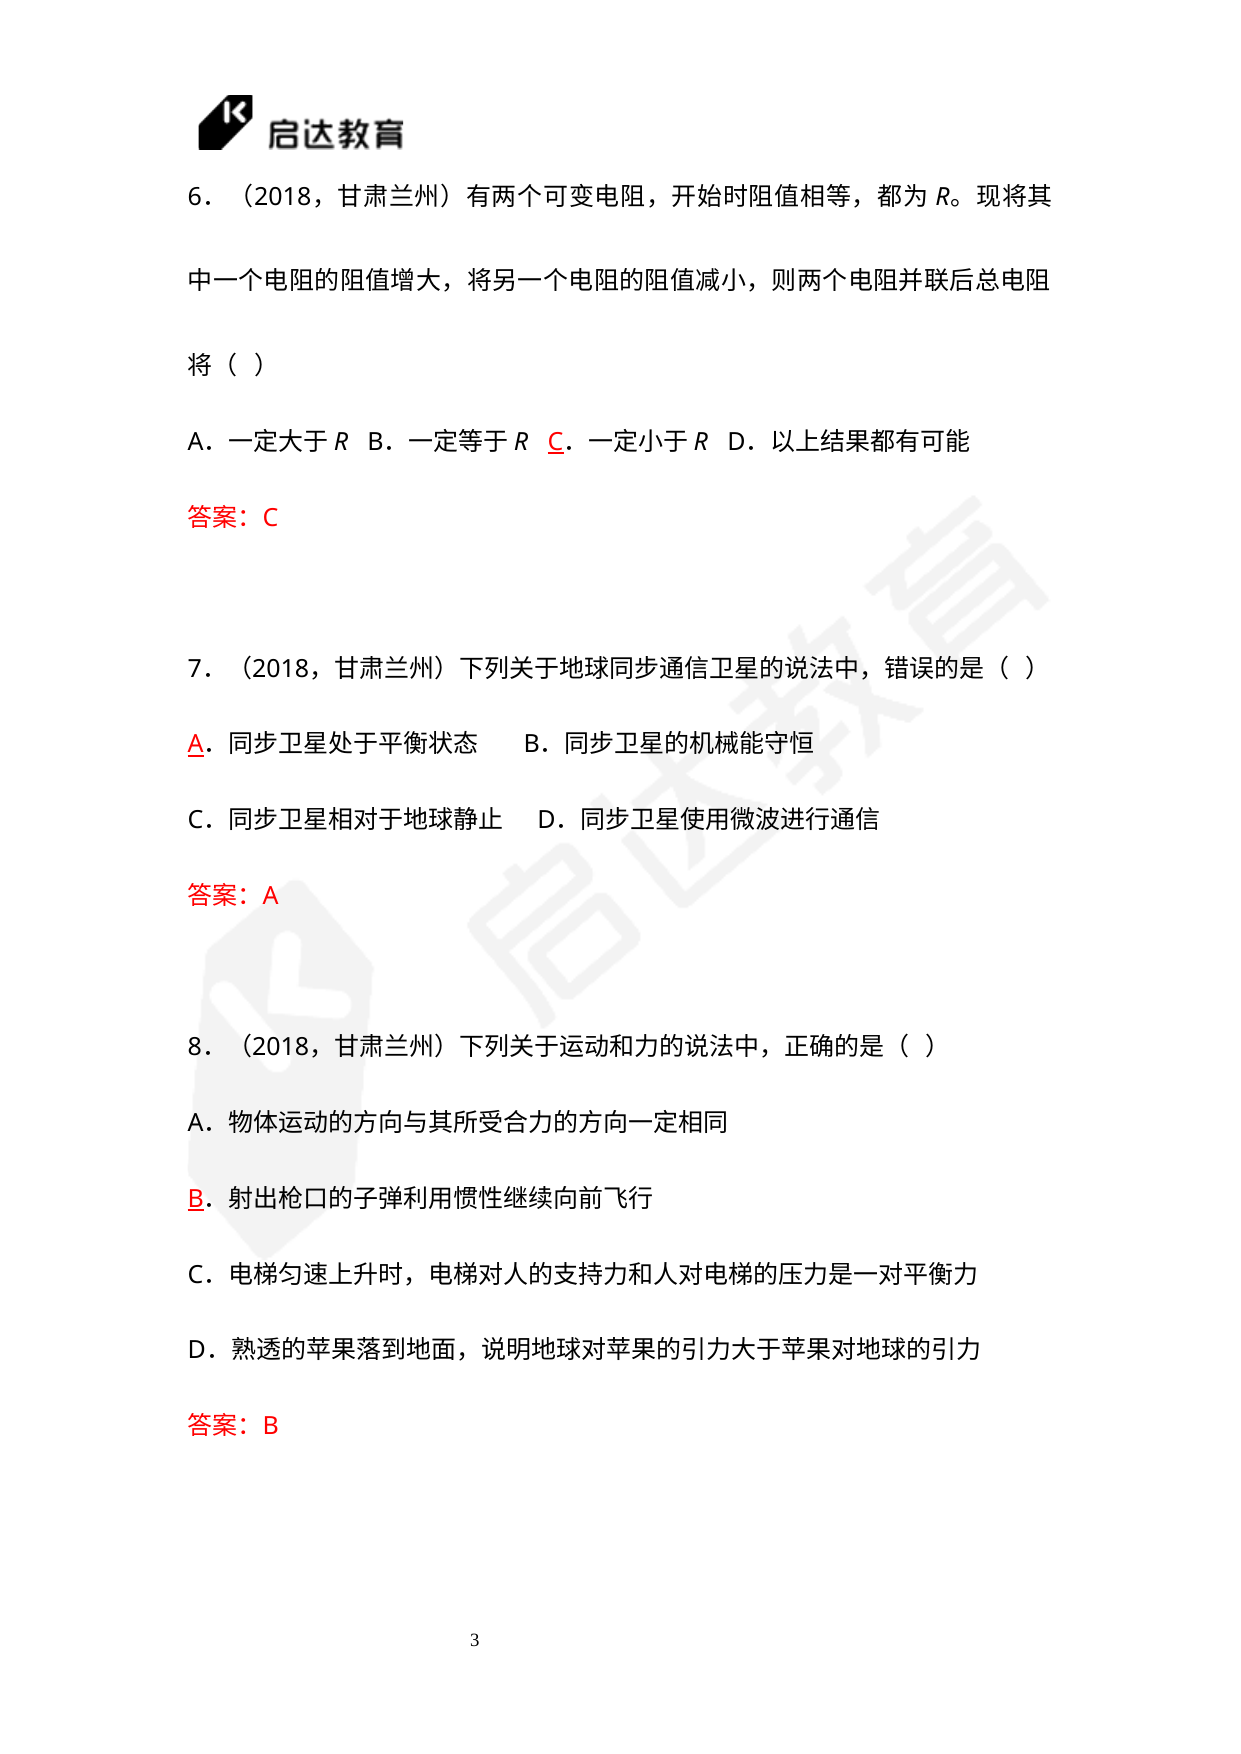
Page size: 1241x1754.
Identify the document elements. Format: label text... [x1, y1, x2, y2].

text 7．（2018，甘肃兰州）下列关于地球同步通信卫星的说法中，错误的是（ ） [187, 634, 1053, 699]
text B．射出枪口的子弹利用惯性继续向前飞行 [187, 1164, 1053, 1229]
text D．熟透的苹果落到地面，说明地球对苹果的引力大于苹果对地球的引力 [187, 1316, 1053, 1381]
text 答案：B [187, 1391, 1053, 1456]
text 8．（2018，甘肃兰州）下列关于运动和力的说法中，正确的是（ ） [187, 1012, 1053, 1077]
picture [198, 95, 404, 150]
text C．电梯匀速上升时，电梯对人的支持力和人对电梯的压力是一对平衡力 [187, 1240, 1053, 1305]
text A．同步卫星处于平衡状态 B．同步卫星的机械能守恒 [187, 709, 1053, 774]
text 答案：A [187, 861, 1053, 926]
text 6．（2018，甘肃兰州）有两个可变电阻，开始时阻值相等，都为R。现将其中一个电阻的阻值增大，将另一个电阻的阻值减小，则两个电阻并联后总电阻将（ ） [187, 162, 1053, 396]
text 答案：C [187, 483, 1053, 548]
text C．同步卫星相对于地球静止 D．同步卫星使用微波进行通信 [187, 785, 1053, 850]
text A．一定大于R B．一定等于R C．一定小于R D．以上结果都有可能 [187, 407, 1053, 472]
text A．物体运动的方向与其所受合力的方向一定相同 [187, 1088, 1053, 1153]
